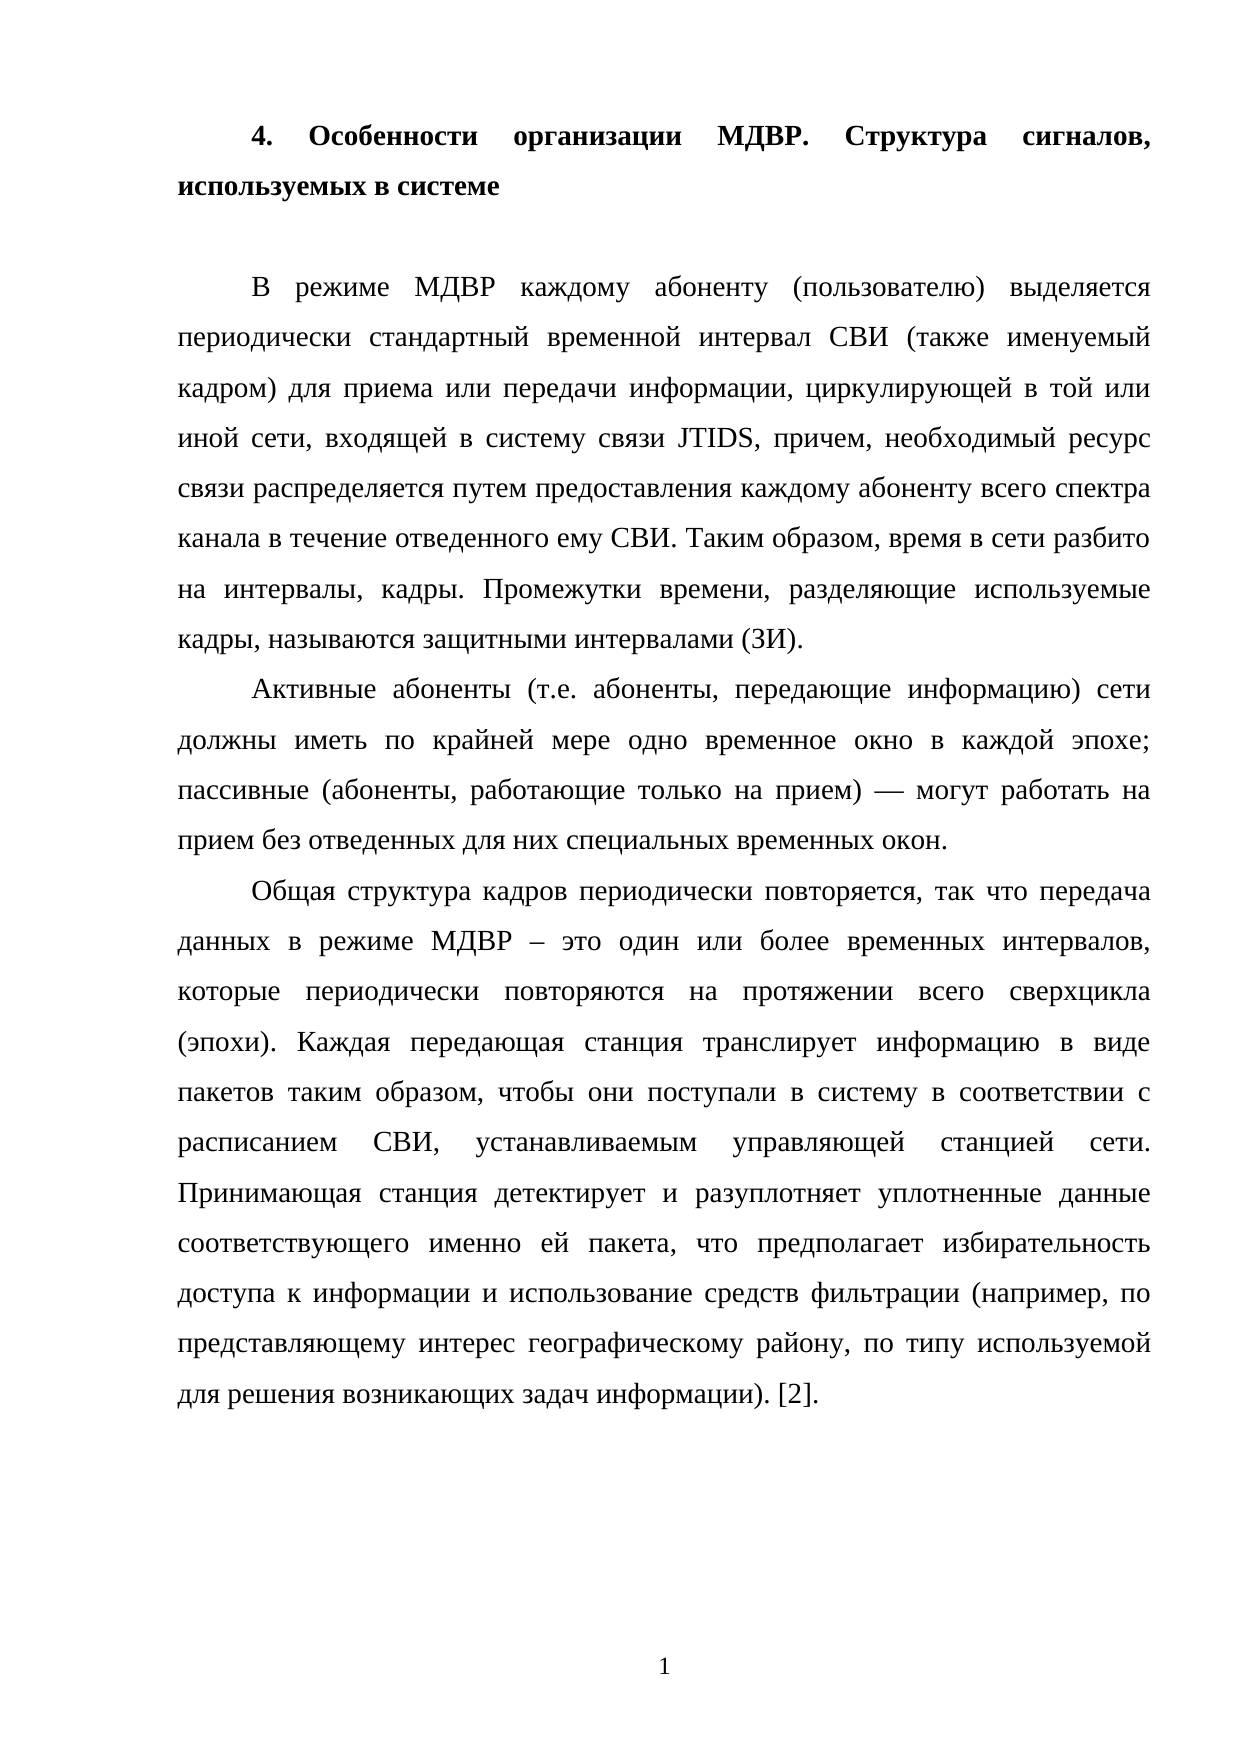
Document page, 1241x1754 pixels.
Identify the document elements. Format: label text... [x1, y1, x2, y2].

text Активные абоненты (т.е. абоненты, передающие информацию) сети должны иметь по крайней мере одно временное окно в каждой эпохе; пассивные (абоненты, работающие только на прием) — могут работать на прием без отведенных для них специальных временных окон. [177, 672, 1152, 856]
text Общая структура кадров периодически повторяется, так что передача данных в режиме МДВР – это один или более временных интервалов, которые периодически повторяются на протяжении всего сверхцикла (эпохи). Каждая передающая станция транслирует информацию в виде пакетов таким образом, чтобы они поступали в систему в соответствии с расписанием СВИ, устанавливаемым управляющей станцией сети. Принимающая станция детектирует и разуплотняет уплотненные данные соответствующего именно ей пакета, что предполагает избирательность доступа к информации и использование средств фильтрации (например, по представляющему интерес географическому району, по типу используемой для решения возникающих задач информации). [2]. [177, 873, 1152, 1409]
text 4. Особенности организации МДВР. Структура сигналов, используемых в системе [177, 118, 1152, 202]
text В режиме МДВР каждому абоненту (пользователю) выделяется периодически стандартный временной интервал СВИ (также именуемый кадром) для приема или передачи информации, циркулирующей в той или иной сети, входящей в систему связи JTIDS, причем, необходимый ресурс связи распределяется путем предоставления каждому абоненту всего спектра канала в течение отведенного ему СВИ. Таким образом, время в сети разбито на интервалы, кадры. Промежутки времени, разделяющие используемые кадры, называются защитными интервалами (ЗИ). [177, 269, 1152, 655]
